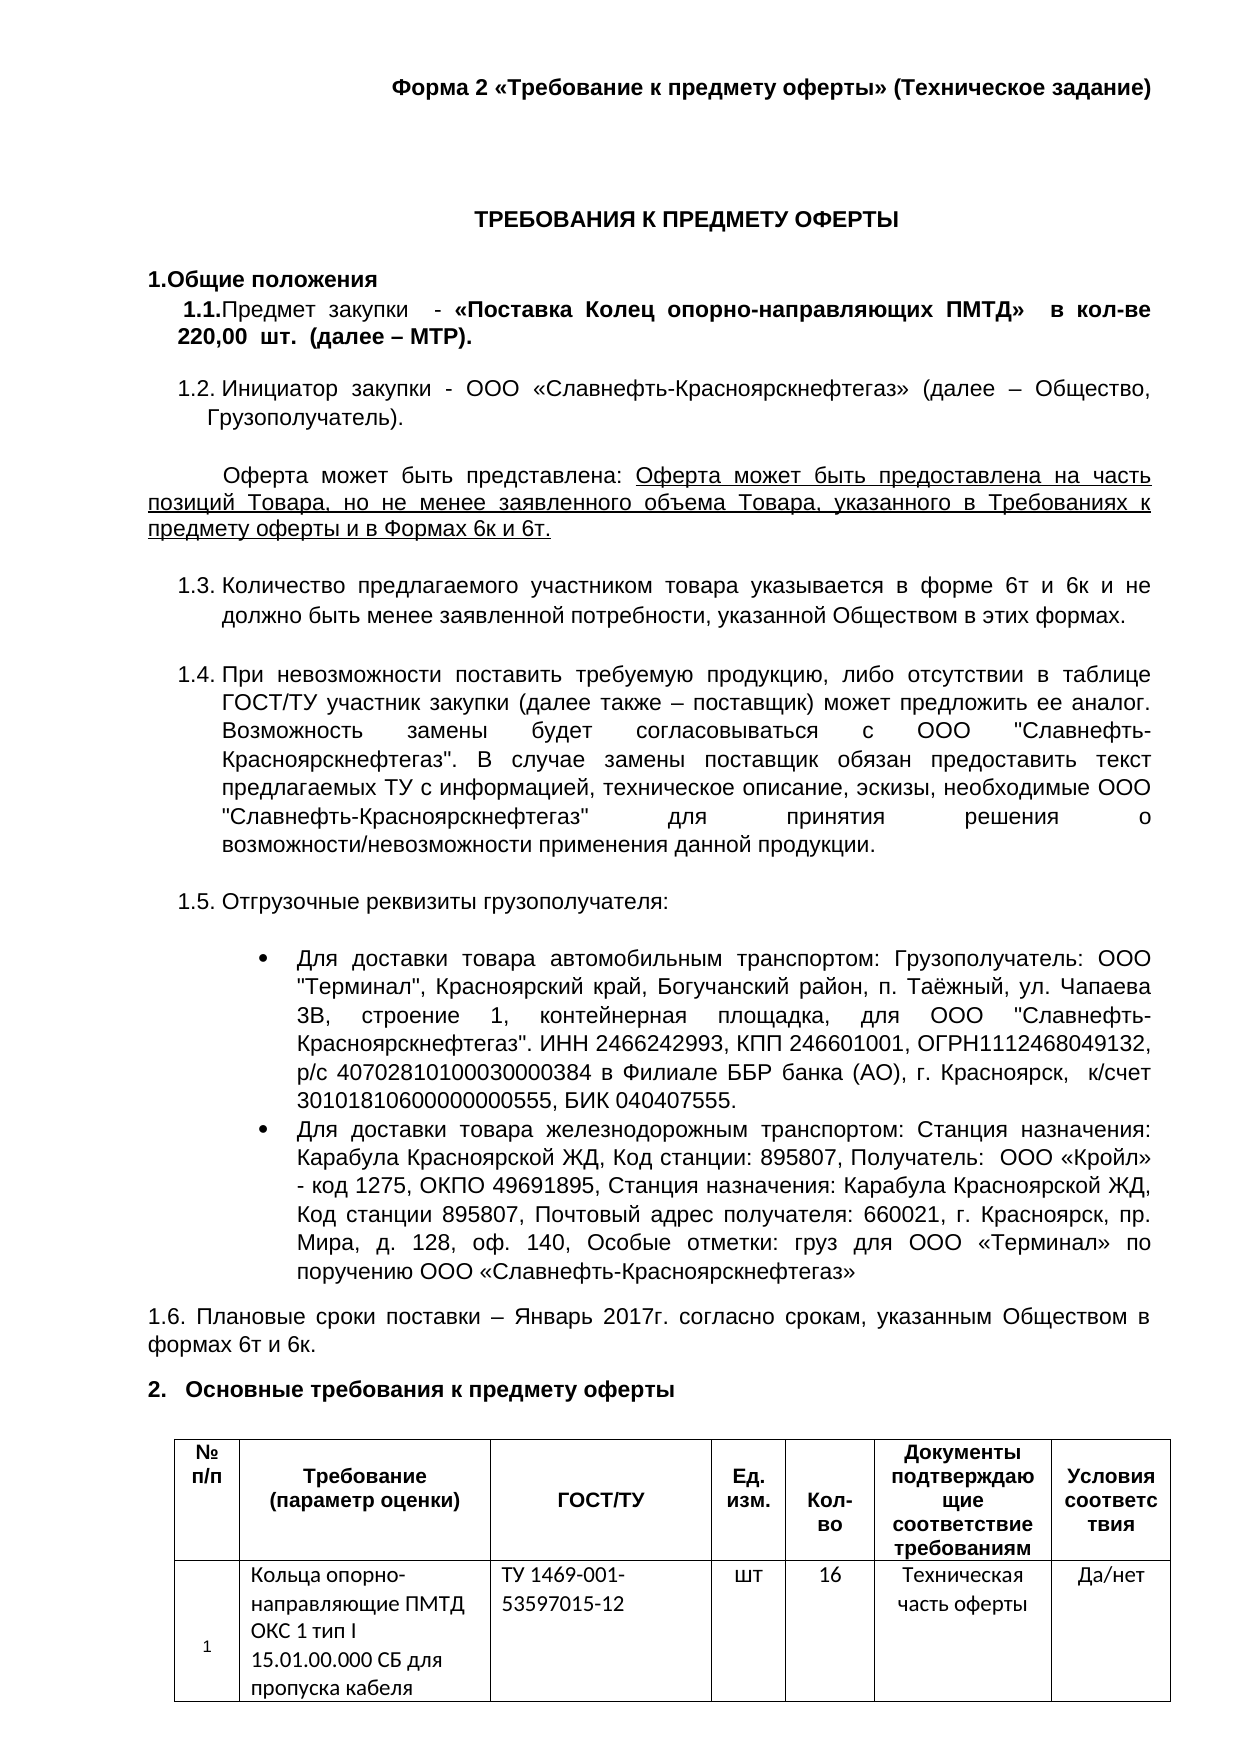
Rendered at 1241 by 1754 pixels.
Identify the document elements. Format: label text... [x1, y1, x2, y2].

list Основные требования к предмету оферты [148, 1376, 1152, 1403]
text ТРЕБОВАНИЯ К ПРЕДМЕТУ ОФЕРТЫ [148, 206, 1152, 232]
list Предмет закупки - «Поставка Колец опорно-направляющих ПМТД» в кол-ве 220,00 шт. (далее – МТР). [177, 296, 1152, 349]
list Для доставки товара автомобильным транспортом: Грузополучатель: ООО "Терминал", Красноярский край, Богучанский район, п. Таёжный, ул. Чапаева 3В, строение 1, контейнерная площадка, для ООО "Славнефть-Красноярскнефтегаз". ИНН 2466242993, КПП 246601001, ОГРН1112468049132, р/с 40702810100030000384 в Филиале ББР банка (АО), г. Красноярск, к/счет 30101810600000000555, БИК 040407555. [259, 945, 1152, 1113]
list Количество предлагаемого участником товара указывается в форме 6т и 6к и не должно быть менее заявленной потребности, указанной Обществом в этих формах. [177, 572, 1152, 628]
table_header Документы подтверждающие соответствие требованиям [875, 1440, 1051, 1559]
table_cell Да/нет [1052, 1561, 1170, 1701]
list При невозможности поставить требуемую продукцию, либо отсутствии в таблице ГОСТ/ТУ участник закупки (далее также – поставщик) может предложить ее аналог. Возможность замены будет согласовываться с ООО "Славнефть-Красноярскнефтегаз". В случае замены поставщик обязан предоставить текст предлагаемых ТУ с информацией, техническое описание, эскизы, необходимые ООО "Славнефть-Красноярскнефтегаз" для принятия решения о возможности/невозможности применения данной продукции. [177, 661, 1152, 857]
table_header Условия соответствия [1052, 1440, 1170, 1559]
table_header № п/п [175, 1440, 239, 1559]
table_cell 16 [786, 1561, 874, 1701]
table_cell 1 [175, 1561, 239, 1701]
list Для доставки товара железнодорожным транспортом: Станция назначения: Карабула Красноярской ЖД, Код станции: 895807, Получатель: ООО «Кройл» - код 1275, ОКПО 49691895, Станция назначения: Карабула Красноярской ЖД, Код станции 895807, Почтовый адрес получателя: 660021, г. Красноярск, пр. Мира, д. 128, оф. 140, Особые отметки: груз для ООО «Терминал» по поручению ООО «Славнефть-Красноярскнефтегаз» [259, 1116, 1152, 1284]
list Инициатор закупки - ООО «Славнефть-Красноярскнефтегаз» (далее – Общество, Грузополучатель). [177, 375, 1152, 430]
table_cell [875, 1561, 1051, 1701]
text 1.Общие положения [148, 266, 1152, 292]
text 1.6. Плановые сроки поставки – Январь 2017г. согласно срокам, указанным Обществом в формах 6т и 6к. [148, 1303, 1152, 1358]
table_header Требование (параметр оценки) [240, 1440, 490, 1559]
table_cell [240, 1561, 490, 1701]
text Оферта может быть представлена: Оферта может быть предоставлена на часть позиций Товара, но не менее заявленного объема Товара, указанного в Требованиях к предмету оферты и в Формах 6к и 6т. [148, 462, 1152, 541]
table_cell шт [712, 1561, 785, 1701]
list Отгрузочные реквизиты грузополучателя: [177, 888, 1152, 914]
table_header Кол-во [786, 1440, 874, 1559]
table_header Ед. изм. [712, 1440, 785, 1559]
table_header ГОСТ/ТУ [491, 1440, 711, 1559]
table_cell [491, 1561, 711, 1701]
text Форма 2 «Требование к предмету оферты» (Техническое задание) [148, 74, 1152, 100]
